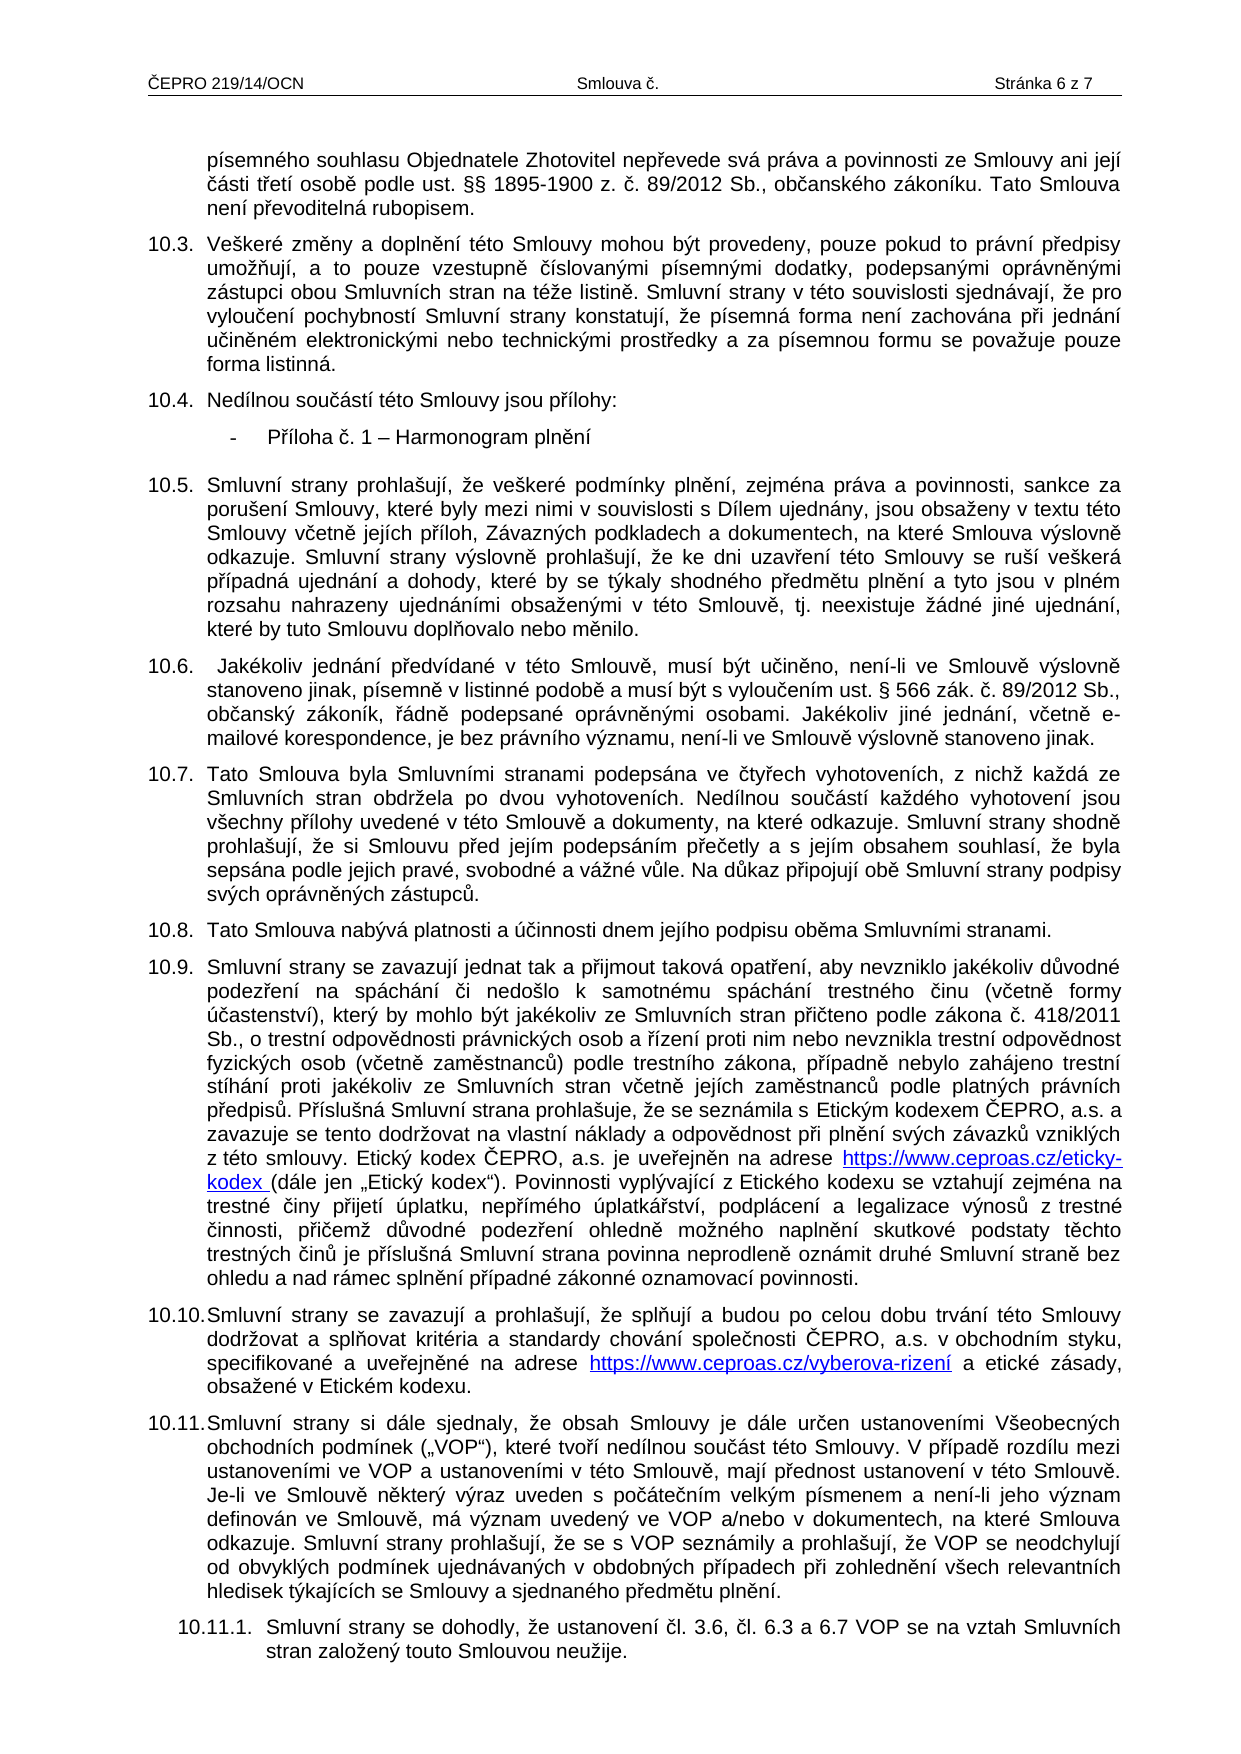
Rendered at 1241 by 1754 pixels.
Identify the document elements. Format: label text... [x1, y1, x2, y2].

text Nedílnou součástí této Smlouvy jsou přílohy: [148, 388, 1122, 412]
text Smluvní strany si dále sjednaly, že obsah Smlouvy je dále určen ustanoveními Všeobecných obchodních podmínek („VOP“), které tvoří nedílnou součást této Smlouvy. V případě rozdílu mezi ustanoveními ve VOP a ustanoveními v této Smlouvě, mají přednost ustanovení v této Smlouvě. Je-li ve Smlouvě některý výraz uveden s počátečním velkým písmenem a není-li jeho význam definován ve Smlouvě, má význam uvedený ve VOP a/nebo v dokumentech, na které Smlouva odkazuje. Smluvní strany prohlašují, že se s VOP seznámily a prohlašují, že VOP se neodchylují od obvyklých podmínek ujednávaných v obdobných případech při zohlednění všech relevantních hledisek týkajících se Smlouvy a sjednaného předmětu plnění. [148, 1411, 1122, 1602]
text Tato Smlouva nabývá platnosti a účinnosti dnem jejího podpisu oběma Smluvními stranami. [148, 918, 1122, 942]
text Veškeré změny a doplnění této Smlouvy mohou být provedeny, pouze pokud to právní předpisy umožňují, a to pouze vzestupně číslovanými písemnými dodatky, podepsanými oprávněnými zástupci obou Smluvních stran na téže listině. Smluvní strany v této souvislosti sjednávají, že pro vyloučení pochybností Smluvní strany konstatují, že písemná forma není zachována při jednání učiněném elektronickými nebo technickými prostředky a za písemnou formu se považuje pouze forma listinná. [148, 232, 1122, 376]
text Smluvní strany se zavazují jednat tak a přijmout taková opatření, aby nevzniklo jakékoliv důvodné podezření na spáchání či nedošlo k samotnému spáchání trestného činu (včetně formy účastenství), který by mohlo být jakékoliv ze Smluvních stran přičteno podle zákona č. 418/2011 Sb., o trestní odpovědnosti právnických osob a řízení proti nim nebo nevznikla trestní odpovědnost fyzických osob (včetně zaměstnanců) podle trestního zákona, případně nebylo zahájeno trestní stíhání proti jakékoliv ze Smluvních stran včetně jejích zaměstnanců podle platných právních předpisů. Příslušná Smluvní strana prohlašuje, že se seznámila s Etickým kodexem ČEPRO, a.s. a zavazuje se tento dodržovat na vlastní náklady a odpovědnost při plnění svých závazků vzniklých z této smlouvy. Etický kodex ČEPRO, a.s. je uveřejněn na adrese https://www.ceproas.cz/eticky-kodex (dále jen „Etický kodex“). Povinnosti vyplývající z Etického kodexu se vztahují zejména na trestné činy přijetí úplatku, nepřímého úplatkářství, podplácení a legalizace výnosů z trestné činnosti, přičemž důvodné podezření ohledně možného naplnění skutkové podstaty těchto trestných činů je příslušná Smluvní strana povinna neprodleně oznámit druhé Smluvní straně bez ohledu a nad rámec splnění případné zákonné oznamovací povinnosti. [148, 954, 1122, 1290]
list Příloha č. 1 – Harmonogram plnění [229, 425, 1122, 449]
text Smluvní strany se zavazují a prohlašují, že splňují a budou po celou dobu trvání této Smlouvy dodržovat a splňovat kritéria a standardy chování společnosti ČEPRO, a.s. v obchodním styku, specifikované a uveřejněné na adrese https://www.ceproas.cz/vyberova-rizení a etické zásady, obsažené v Etickém kodexu. [148, 1302, 1122, 1398]
text Smluvní strany se dohodly, že ustanovení čl. 3.6, čl. 6.3 a 6.7 VOP se na vztah Smluvních stran založený touto Smlouvou neužije. [177, 1615, 1122, 1663]
text Tato Smlouva byla Smluvními stranami podepsána ve čtyřech vyhotoveních, z nichž každá ze Smluvních stran obdržela po dvou vyhotoveních. Nedílnou součástí každého vyhotovení jsou všechny přílohy uvedené v této Smlouvě a dokumenty, na které odkazuje. Smluvní strany shodně prohlašují, že si Smlouvu před jejím podepsáním přečetly a s jejím obsahem souhlasí, že byla sepsána podle jejich pravé, svobodné a vážné vůle. Na důkaz připojují obě Smluvní strany podpisy svých oprávněných zástupců. [148, 762, 1122, 906]
text Jakékoliv jednání předvídané v této Smlouvě, musí být učiněno, není-li ve Smlouvě výslovně stanoveno jinak, písemně v listinné podobě a musí být s vyloučením ust. § 566 zák. č. 89/2012 Sb., občanský zákoník, řádně podepsané oprávněnými osobami. Jakékoliv jiné jednání, včetně e-mailové korespondence, je bez právního významu, není-li ve Smlouvě výslovně stanoveno jinak. [148, 653, 1122, 749]
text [148, 148, 1122, 219]
text Smluvní strany prohlašují, že veškeré podmínky plnění, zejména práva a povinnosti, sankce za porušení Smlouvy, které byly mezi nimi v souvislosti s Dílem ujednány, jsou obsaženy v textu této Smlouvy včetně jejích příloh, Závazných podkladech a dokumentech, na které Smlouva výslovně odkazuje. Smluvní strany výslovně prohlašují, že ke dni uzavření této Smlouvy se ruší veškerá případná ujednání a dohody, které by se týkaly shodného předmětu plnění a tyto jsou v plném rozsahu nahrazeny ujednáními obsaženými v této Smlouvě, tj. neexistuje žádné jiné ujednání, které by tuto Smlouvu doplňovalo nebo měnilo. [148, 473, 1122, 641]
